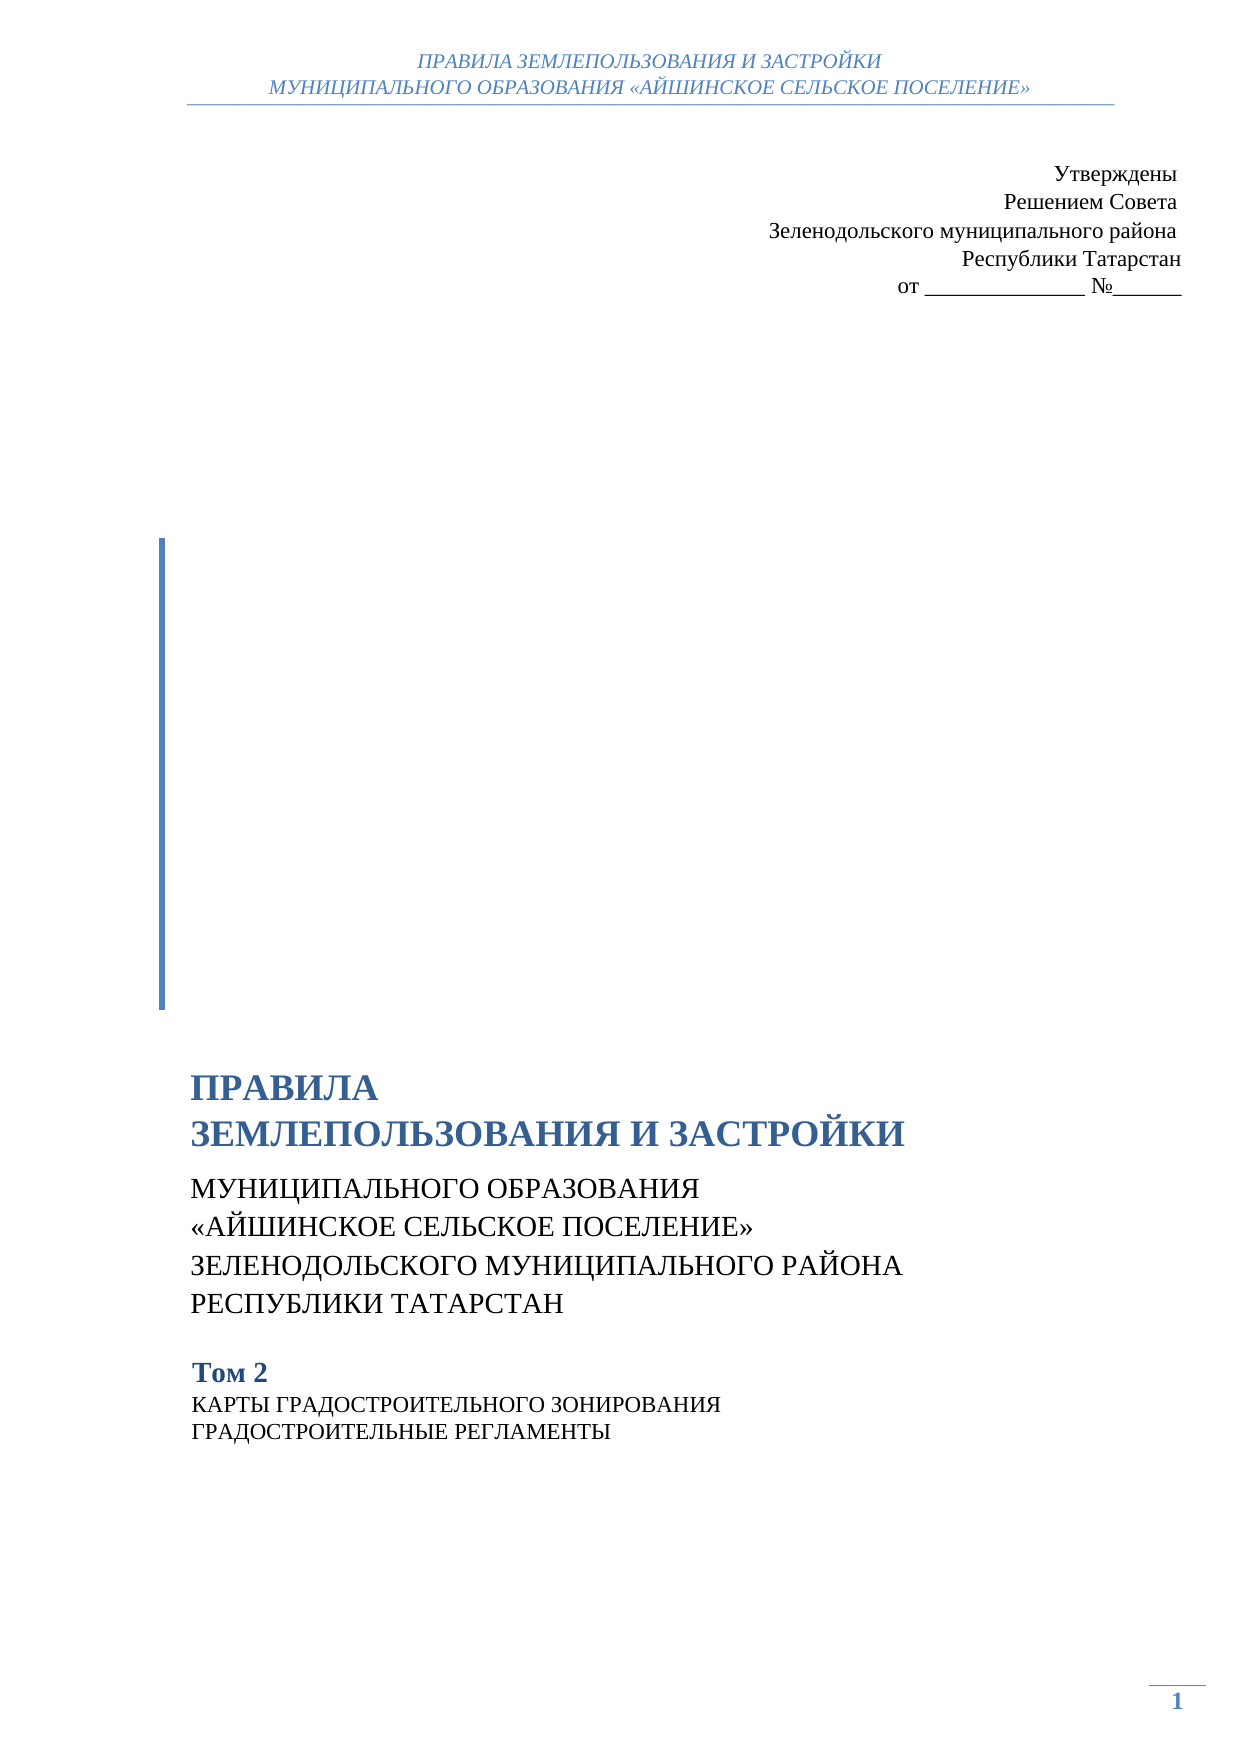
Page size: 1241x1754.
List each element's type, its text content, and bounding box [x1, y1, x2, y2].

text ГРАДОСТРОИТЕЛЬНЫЕ РЕГЛАМЕНТЫ [191, 1418, 1181, 1444]
text КАРТЫ ГРАДОСТРОИТЕЛЬНОГО ЗОНИРОВАНИЯ [191, 1391, 1181, 1417]
text РЕСПУБЛИКИ ТАТАРСТАН [190, 1286, 1181, 1319]
text МУНИЦИПАЛЬНОГО ОБРАЗОВАНИЯ [190, 1171, 1181, 1205]
text Том 2 [192, 1355, 1181, 1388]
text «АЙШИНСКОЕ СЕЛЬСКОЕ ПОСЕЛЕНИЕ» [190, 1209, 1181, 1243]
text ЗЕМЛЕПОЛЬЗОВАНИЯ И ЗАСТРОЙКИ [190, 1112, 1181, 1155]
text ПРАВИЛА [190, 1065, 1181, 1108]
text ЗЕЛЕНОДОЛЬСКОГО МУНИЦИПАЛЬНОГО РАЙОНА [190, 1248, 1181, 1281]
text Утверждены [118, 160, 1177, 186]
text Зеленодольского муниципального района [118, 217, 1177, 243]
text Республики Татарстан от ______________ №______ [897, 245, 1181, 299]
text Решением Совета [118, 188, 1177, 215]
